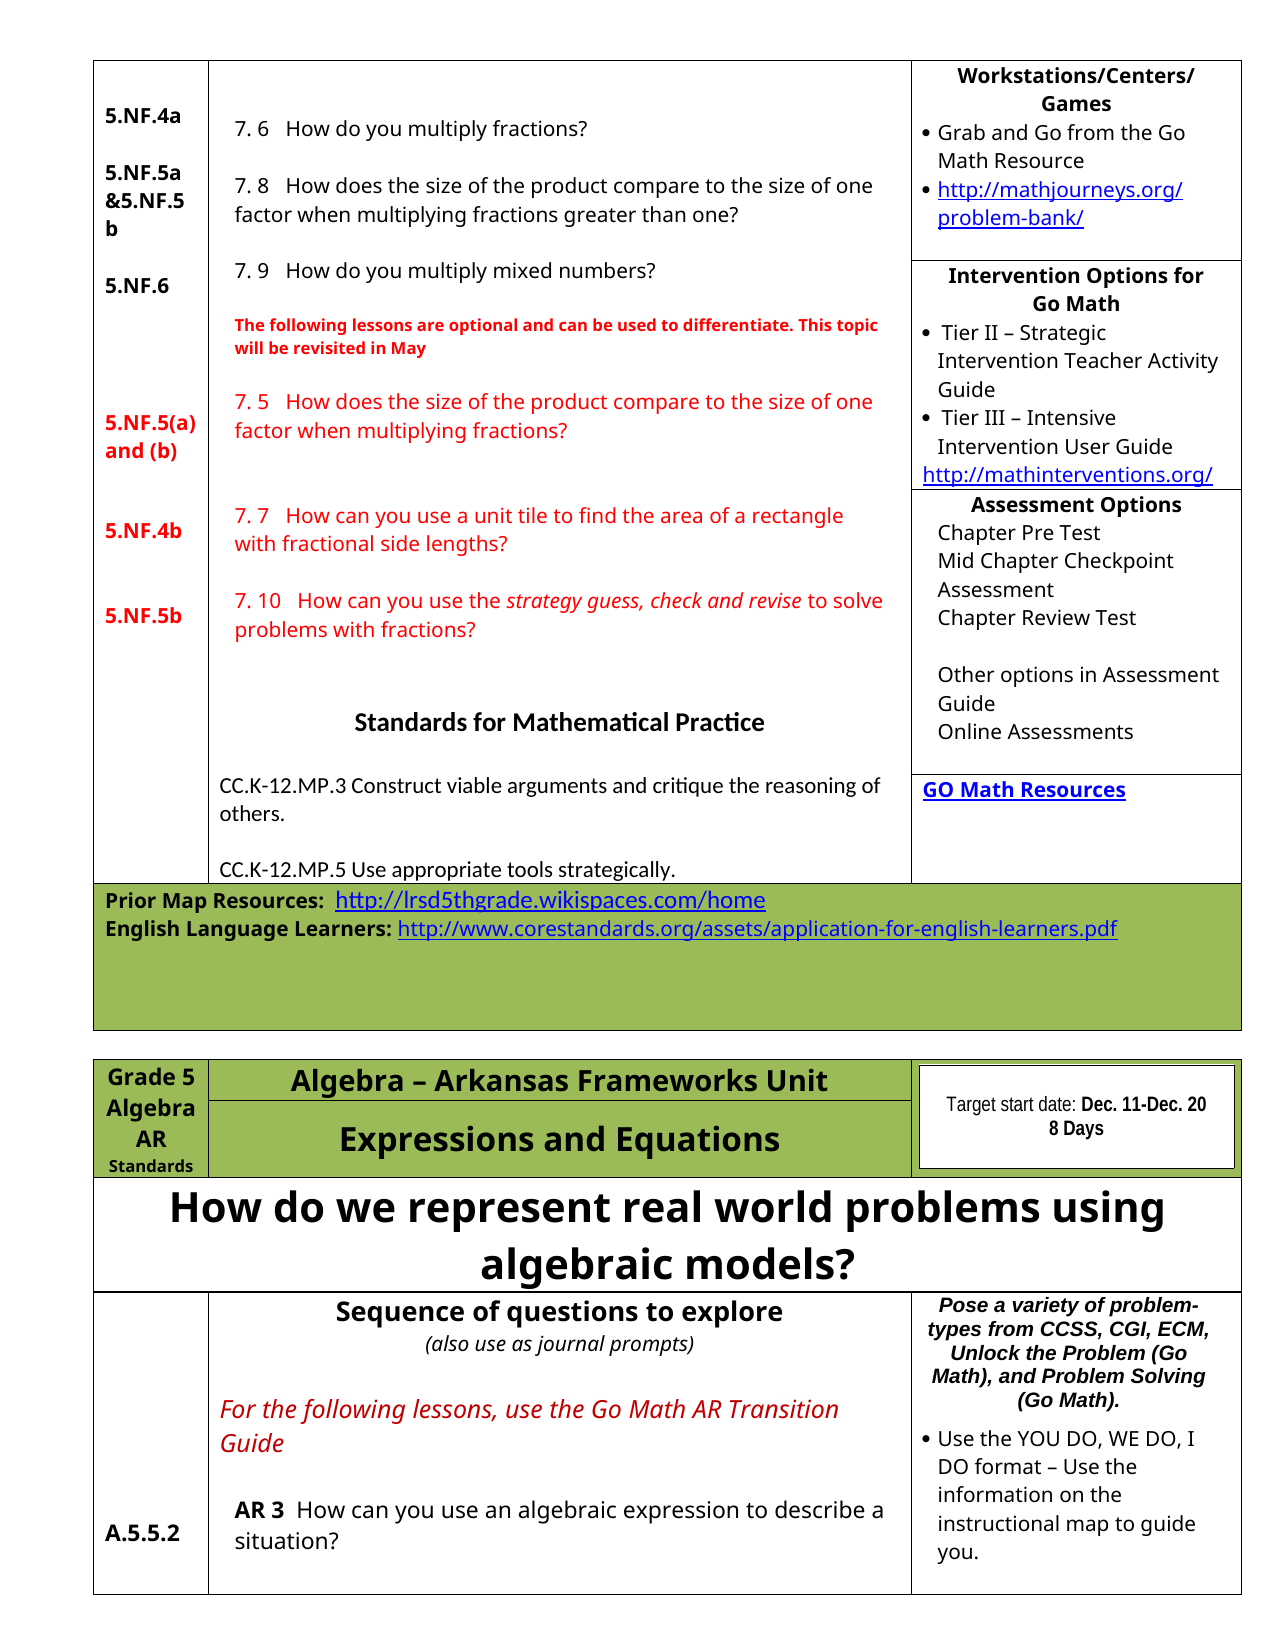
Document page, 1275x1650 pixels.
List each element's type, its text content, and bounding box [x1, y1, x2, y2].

table_cell Workstations/Centers/Games Grab and Go from the Go Math Resource http://mathjourneys.org/problem-bank/ [912, 61, 1241, 260]
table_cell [94, 1293, 208, 1594]
table_cell GO Math Resources [912, 775, 1241, 883]
table_cell Intervention Options for Go Math Tier II – Strategic Intervention Teacher Activity Guide Tier III – Intensive Intervention User Guide http://mathinterventions.org/ [912, 261, 1241, 489]
table_cell How do we represent real world problems using algebraic models? [94, 1178, 1241, 1291]
table_cell Assessment Options Chapter Pre Test Mid Chapter Checkpoint Assessment Chapter Review Test Other options in Assessment Guide Online Assessments [912, 490, 1241, 774]
table_header Algebra – Arkansas Frameworks Unit [209, 1060, 911, 1100]
table_cell Expressions and Equations [209, 1101, 911, 1177]
table_header [912, 1060, 1241, 1177]
table_header Grade 5 Algebra AR Standards [94, 1060, 208, 1177]
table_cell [209, 1293, 911, 1594]
table_cell Pose a variety of problem-types from CCSS, CGI, ECM, Unlock the Problem (Go Math), and Problem Solving (Go Math). Use the YOU DO, WE DO, I DO format – Use the information on the instructional map to guide you. [912, 1293, 1241, 1594]
table_cell Prior Map Resources: http://lrsd5thgrade.wikispaces.com/home English Language Learners: http://www.corestandards.org/assets/application-for-english-learners.pdf [94, 884, 1241, 1030]
